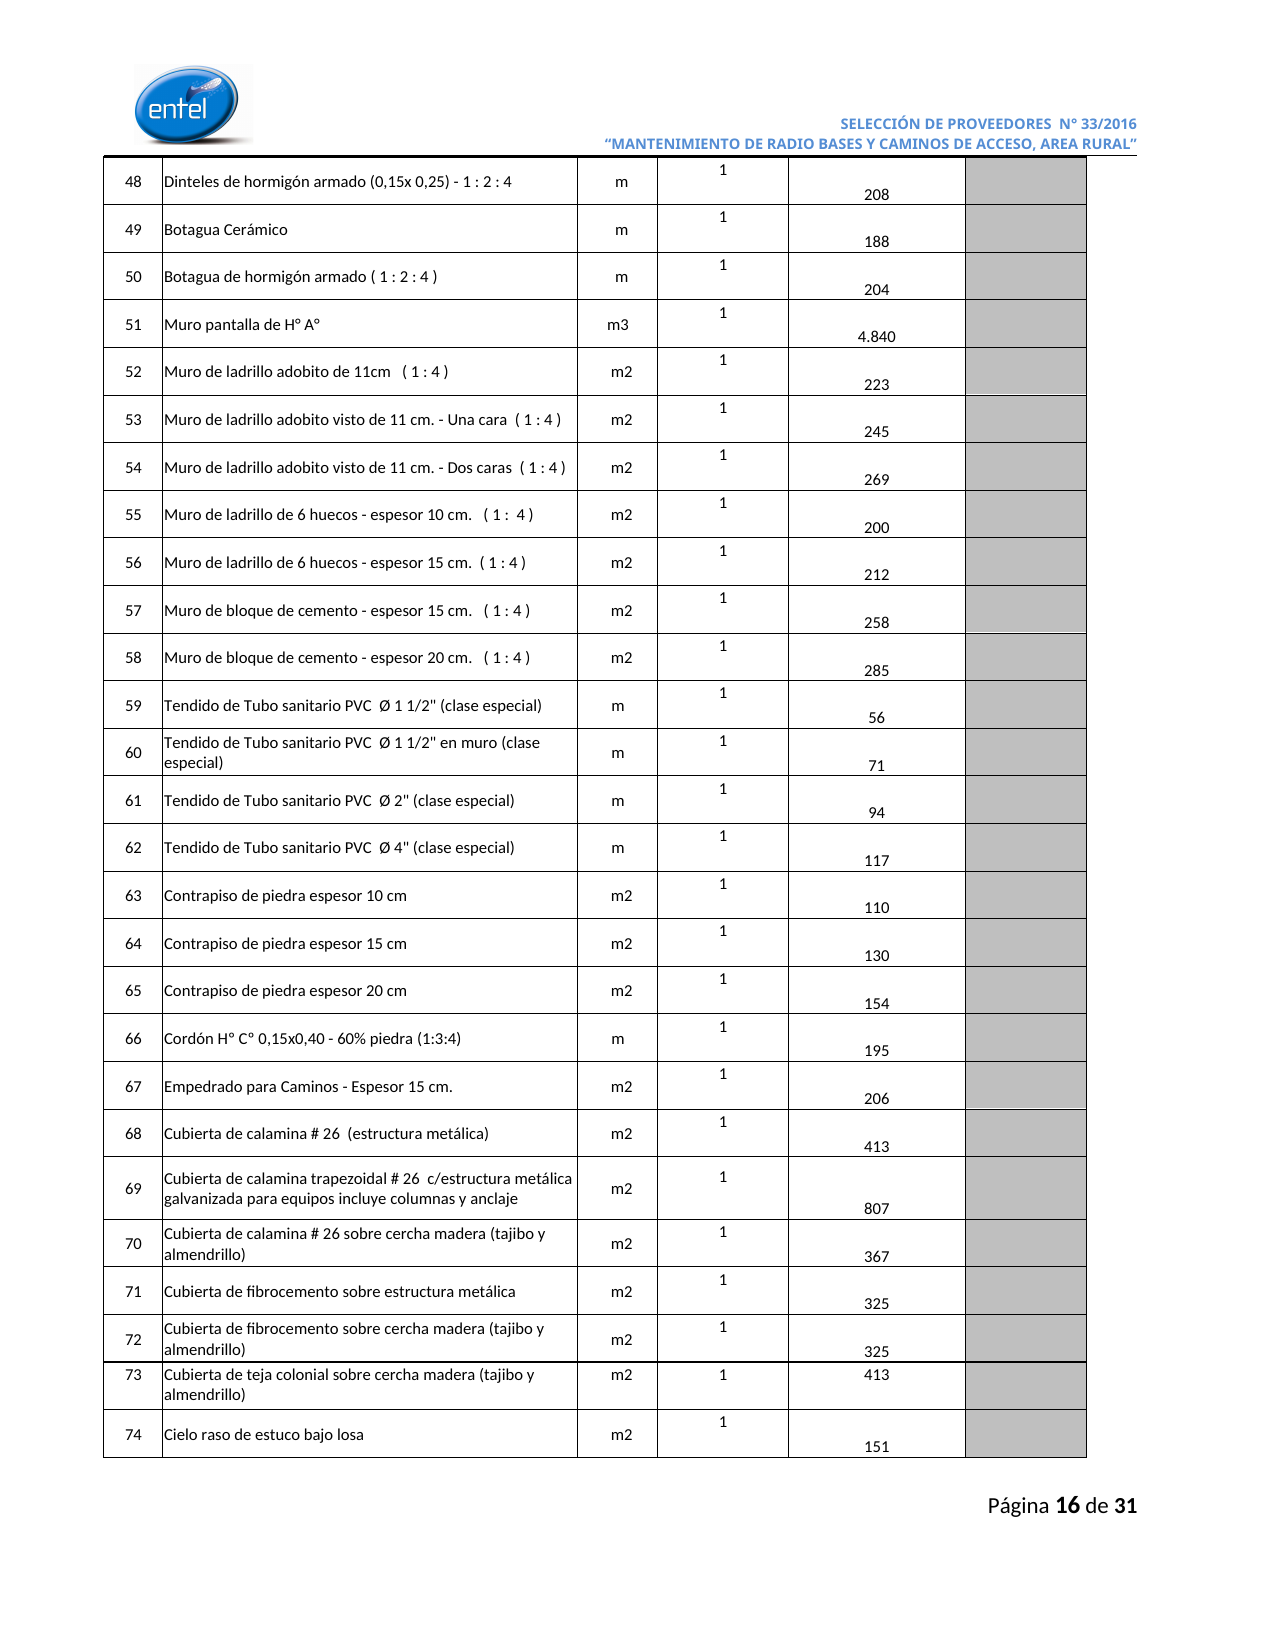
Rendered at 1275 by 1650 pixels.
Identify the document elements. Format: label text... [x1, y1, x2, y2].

table_cell 1 [658, 824, 788, 871]
table_cell m2 [578, 1062, 657, 1108]
table_cell [966, 1157, 1086, 1219]
table_cell 413 [789, 1110, 965, 1156]
table_cell m2 [578, 491, 657, 537]
table_cell 1 [658, 681, 788, 728]
table_cell 64 [104, 919, 162, 966]
table_cell Muro de bloque de cemento - espesor 15 cm. ( 1 : 4 ) [163, 586, 577, 632]
table_cell Contrapiso de piedra espesor 15 cm [163, 919, 577, 966]
table_cell m2 [578, 872, 657, 918]
table_cell Tendido de Tubo sanitario PVC Ø 1 1/2" en muro (clase especial) [163, 729, 577, 775]
table_cell [966, 205, 1086, 252]
table_cell m3 [578, 300, 657, 347]
table_cell [966, 729, 1086, 775]
table_cell 70 [104, 1220, 162, 1266]
table_cell 1 [658, 729, 788, 775]
table_cell [966, 586, 1086, 632]
table_cell 58 [104, 634, 162, 680]
table_cell 285 [789, 634, 965, 680]
table_cell 245 [789, 396, 965, 442]
table_cell m [578, 158, 657, 204]
table_cell Muro de ladrillo adobito visto de 11 cm. - Una cara ( 1 : 4 ) [163, 396, 577, 442]
table_cell [966, 681, 1086, 728]
table_cell [966, 967, 1086, 1013]
table_cell 1 [658, 300, 788, 347]
table_cell Contrapiso de piedra espesor 10 cm [163, 872, 577, 918]
table_cell 1 [658, 1062, 788, 1108]
table_cell Botagua de hormigón armado ( 1 : 2 : 4 ) [163, 253, 577, 299]
table_cell 1 [658, 1157, 788, 1219]
table_cell m2 [578, 443, 657, 490]
table_cell [966, 538, 1086, 585]
table_cell [966, 1220, 1086, 1266]
table_cell 1 [658, 491, 788, 537]
table_cell 1 [658, 396, 788, 442]
table_cell Empedrado para Caminos - Espesor 15 cm. [163, 1062, 577, 1108]
table_cell [966, 253, 1086, 299]
table_cell m [578, 681, 657, 728]
table_cell 67 [104, 1062, 162, 1108]
table_cell Dinteles de hormigón armado (0,15x 0,25) - 1 : 2 : 4 [163, 158, 577, 204]
table_cell 212 [789, 538, 965, 585]
table_cell 1 [658, 1267, 788, 1314]
table_cell m [578, 253, 657, 299]
table_cell [966, 300, 1086, 347]
table_cell 1 [658, 872, 788, 918]
table_cell Muro de ladrillo de 6 huecos - espesor 15 cm. ( 1 : 4 ) [163, 538, 577, 585]
table_cell 206 [789, 1062, 965, 1108]
table_cell 62 [104, 824, 162, 871]
table_cell Contrapiso de piedra espesor 20 cm [163, 967, 577, 1013]
table_cell [966, 1315, 1086, 1361]
table_cell m [578, 729, 657, 775]
table_cell Tendido de Tubo sanitario PVC Ø 1 1/2" (clase especial) [163, 681, 577, 728]
table_cell Botagua Cerámico [163, 205, 577, 252]
table_cell m2 [578, 919, 657, 966]
table_cell 53 [104, 396, 162, 442]
table_cell Muro de ladrillo adobito de 11cm ( 1 : 4 ) [163, 348, 577, 394]
table_cell [966, 824, 1086, 871]
table_cell 1 [658, 1410, 788, 1457]
table_cell 1 [658, 634, 788, 680]
table_cell 63 [104, 872, 162, 918]
table_cell 1 [658, 253, 788, 299]
table_cell 223 [789, 348, 965, 394]
table_cell m2 [578, 1267, 657, 1314]
table_cell [966, 1014, 1086, 1061]
table_cell 269 [789, 443, 965, 490]
table_cell [966, 919, 1086, 966]
table_cell [966, 872, 1086, 918]
table_cell [966, 1267, 1086, 1314]
table_cell 51 [104, 300, 162, 347]
table_cell 69 [104, 1157, 162, 1219]
table_cell [966, 348, 1086, 394]
table_cell m2 [578, 1315, 657, 1361]
table_cell 188 [789, 205, 965, 252]
table_cell 1 [658, 1363, 788, 1409]
table_cell [966, 443, 1086, 490]
table_cell Muro de bloque de cemento - espesor 20 cm. ( 1 : 4 ) [163, 634, 577, 680]
table_cell 1 [658, 348, 788, 394]
table_cell m2 [578, 586, 657, 632]
table_cell 110 [789, 872, 965, 918]
table_cell m2 [578, 634, 657, 680]
table_cell 49 [104, 205, 162, 252]
table_cell 1 [658, 586, 788, 632]
table_cell Cubierta de teja colonial sobre cercha madera (tajibo y almendrillo) [163, 1363, 577, 1409]
table_cell m2 [578, 1110, 657, 1156]
table_cell Cubierta de fibrocemento sobre estructura metálica [163, 1267, 577, 1314]
table_cell m2 [578, 1363, 657, 1409]
table_cell [966, 776, 1086, 823]
table_cell 1 [658, 205, 788, 252]
table_cell 57 [104, 586, 162, 632]
table_cell 71 [104, 1267, 162, 1314]
table_cell 130 [789, 919, 965, 966]
table_cell 1 [658, 1014, 788, 1061]
table_cell 200 [789, 491, 965, 537]
table_cell Cielo raso de estuco bajo losa [163, 1410, 577, 1457]
table_cell m2 [578, 396, 657, 442]
table_cell [966, 491, 1086, 537]
table_cell [966, 634, 1086, 680]
table_cell m2 [578, 1220, 657, 1266]
table_cell Cubierta de calamina trapezoidal # 26 c/estructura metálica galvanizada para equipos incluye columnas y anclaje [163, 1157, 577, 1219]
table_cell 56 [104, 538, 162, 585]
table_cell 1 [658, 967, 788, 1013]
table_cell m [578, 1014, 657, 1061]
table_cell 117 [789, 824, 965, 871]
table_cell 68 [104, 1110, 162, 1156]
table_cell Muro de ladrillo adobito visto de 11 cm. - Dos caras ( 1 : 4 ) [163, 443, 577, 490]
table_cell 195 [789, 1014, 965, 1061]
table_cell Tendido de Tubo sanitario PVC Ø 2" (clase especial) [163, 776, 577, 823]
table_cell 807 [789, 1157, 965, 1219]
table_cell 154 [789, 967, 965, 1013]
table_cell 48 [104, 158, 162, 204]
table_cell 325 [789, 1267, 965, 1314]
table_cell 60 [104, 729, 162, 775]
table_cell 65 [104, 967, 162, 1013]
table_cell 71 [789, 729, 965, 775]
table_cell [966, 158, 1086, 204]
table_cell 258 [789, 586, 965, 632]
table_cell 74 [104, 1410, 162, 1457]
table_cell [966, 1110, 1086, 1156]
table_cell 204 [789, 253, 965, 299]
table_cell 4.840 [789, 300, 965, 347]
table_cell 59 [104, 681, 162, 728]
table_cell m [578, 776, 657, 823]
table_cell 72 [104, 1315, 162, 1361]
table_cell 1 [658, 1315, 788, 1361]
table_cell Cordón Hº Cº 0,15x0,40 - 60% piedra (1:3:4) [163, 1014, 577, 1061]
table_cell m [578, 205, 657, 252]
table_cell 52 [104, 348, 162, 394]
table_cell Tendido de Tubo sanitario PVC Ø 4" (clase especial) [163, 824, 577, 871]
table_cell 50 [104, 253, 162, 299]
table_cell m2 [578, 967, 657, 1013]
table_cell 1 [658, 1220, 788, 1266]
table_cell Cubierta de calamina # 26 (estructura metálica) [163, 1110, 577, 1156]
table_cell 55 [104, 491, 162, 537]
table_cell 208 [789, 158, 965, 204]
table_cell 56 [789, 681, 965, 728]
table_cell [966, 1363, 1086, 1409]
table_cell [966, 396, 1086, 442]
table_cell Muro de ladrillo de 6 huecos - espesor 10 cm. ( 1 : 4 ) [163, 491, 577, 537]
table_cell [966, 1062, 1086, 1108]
table_cell 1 [658, 443, 788, 490]
table_cell 73 [104, 1363, 162, 1409]
table_cell 1 [658, 919, 788, 966]
table_cell 1 [658, 538, 788, 585]
table_cell m [578, 824, 657, 871]
table_cell 66 [104, 1014, 162, 1061]
table_cell 1 [658, 1110, 788, 1156]
table_cell Cubierta de fibrocemento sobre cercha madera (tajibo y almendrillo) [163, 1315, 577, 1361]
table_cell 1 [658, 776, 788, 823]
table_cell m2 [578, 538, 657, 585]
table_cell m2 [578, 1157, 657, 1219]
table_cell Muro pantalla de H° A° [163, 300, 577, 347]
table_cell 94 [789, 776, 965, 823]
table_cell 151 [789, 1410, 965, 1457]
table_cell 54 [104, 443, 162, 490]
table_cell 325 [789, 1315, 965, 1361]
table_cell Cubierta de calamina # 26 sobre cercha madera (tajibo y almendrillo) [163, 1220, 577, 1266]
table_cell m2 [578, 1410, 657, 1457]
table_cell 61 [104, 776, 162, 823]
table_cell m2 [578, 348, 657, 394]
table_cell 413 [789, 1363, 965, 1409]
table_cell 1 [658, 158, 788, 204]
table_cell [966, 1410, 1086, 1457]
table_cell 367 [789, 1220, 965, 1266]
picture [134, 64, 254, 145]
